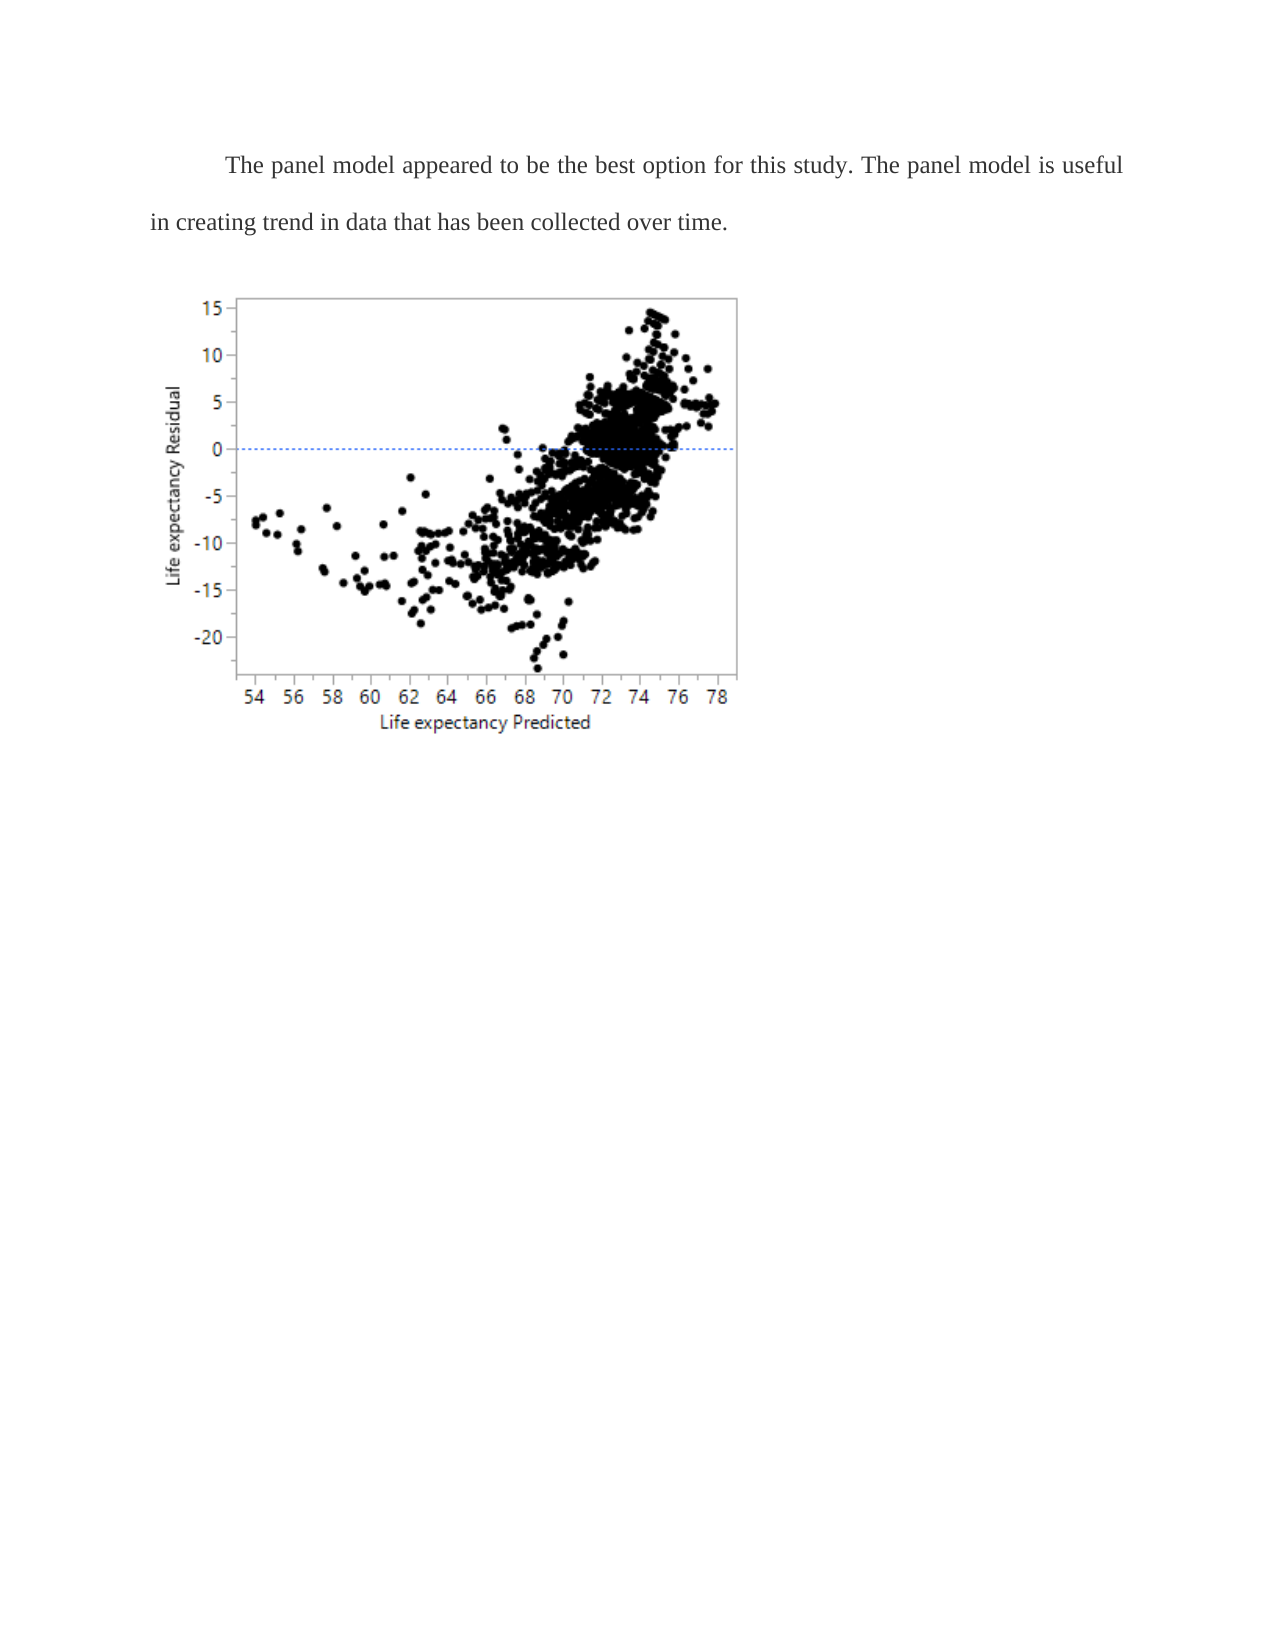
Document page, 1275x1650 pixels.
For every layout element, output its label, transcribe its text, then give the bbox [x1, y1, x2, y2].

text The panel model appeared to be the best option for this study. The panel model is useful in creating trend in data that has been collected over time. [150, 150, 1125, 236]
picture [150, 281, 763, 751]
